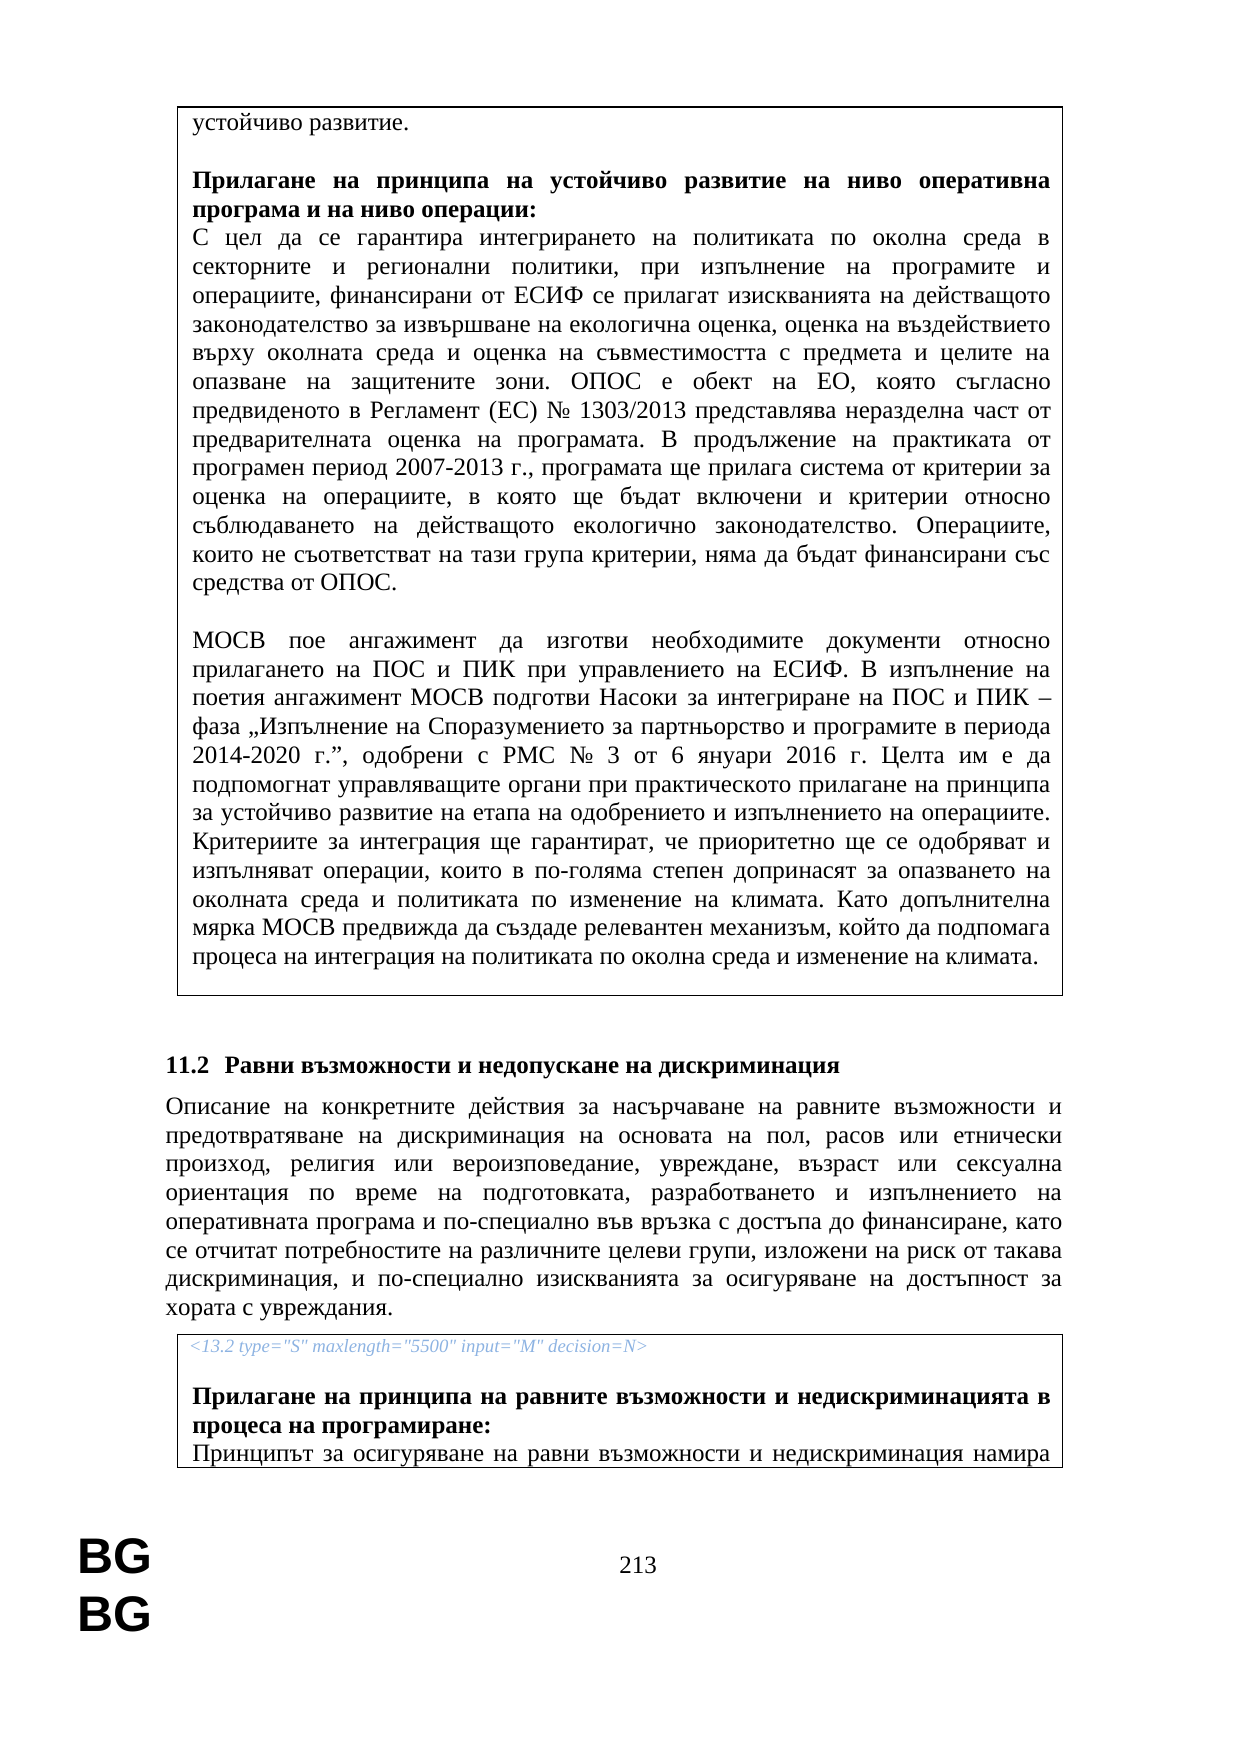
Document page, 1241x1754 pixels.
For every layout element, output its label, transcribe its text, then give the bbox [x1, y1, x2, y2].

text 11.2 Равни възможности и недопускане на дискриминация [165, 1050, 1063, 1078]
text Описание на конкретните действия за насърчаване на равните възможности и предотвратяване на дискриминация на основата на пол, расов или етнически произход, религия или вероизповедание, увреждане, възраст или сексуална ориентация по време на подготовката, разработването и изпълнението на оперативната програма и по-специално във връзка с достъпа до финансиране, като се отчитат потребностите на различните целеви групи, изложени на риск от такава дискриминация, и по-специално изискванията за осигуряване на достъпност за хората с увреждания. [165, 1091, 1063, 1321]
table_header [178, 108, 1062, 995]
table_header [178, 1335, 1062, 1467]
